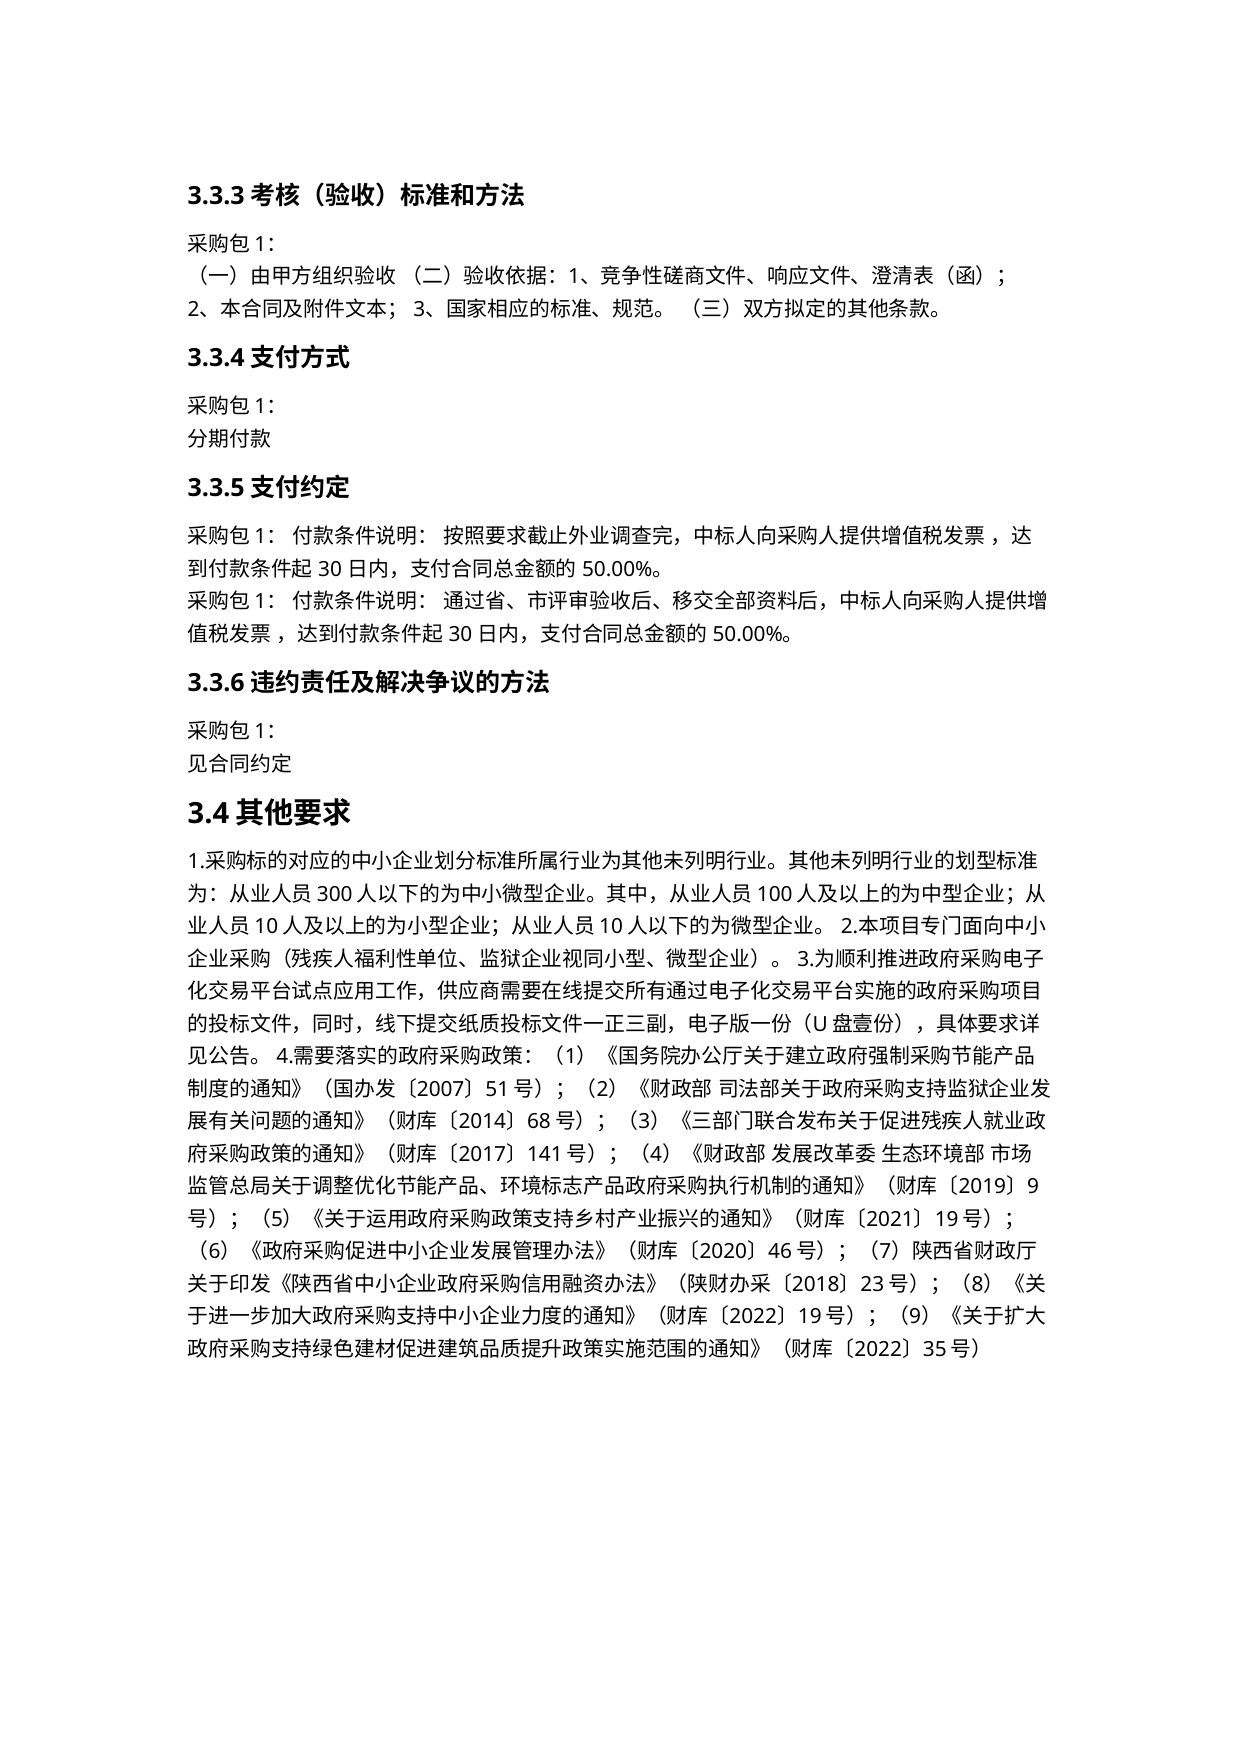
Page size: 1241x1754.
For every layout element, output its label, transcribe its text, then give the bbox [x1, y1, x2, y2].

text 3.3.4支付方式 [187, 324, 1053, 389]
text 采购包1： 付款条件说明： 按照要求截止外业调查完，中标人向采购人提供增值税发票 ，达到付款条件起 30 日内，支付合同总金额的 50.00%。 [187, 519, 1053, 584]
text 1.采购标的对应的中小企业划分标准所属行业为其他未列明行业。其他未列明行业的划型标准为：从业人员300人以下的为中小微型企业。其中，从业人员100人及以上的为中型企业；从业人员10人及以上的为小型企业；从业人员10人以下的为微型企业。 2.本项目专门面向中小企业采购（残疾人福利性单位、监狱企业视同小型、微型企业）。 3.为顺利推进政府采购电子化交易平台试点应用工作，供应商需要在线提交所有通过电子化交易平台实施的政府采购项目的投标文件，同时，线下提交纸质投标文件一正三副，电子版一份（U盘壹份），具体要求详见公告。 4.需要落实的政府采购政策：（1）《国务院办公厅关于建立政府强制采购节能产品制度的通知》（国办发〔2007〕51号）；（2）《财政部 司法部关于政府采购支持监狱企业发展有关问题的通知》（财库〔2014〕68号）；（3）《三部门联合发布关于促进残疾人就业政府采购政策的通知》（财库〔2017〕141号）；（4）《财政部 发展改革委 生态环境部 市场监管总局关于调整优化节能产品、环境标志产品政府采购执行机制的通知》（财库〔2019〕9号）；（5）《关于运用政府采购政策支持乡村产业振兴的通知》（财库〔2021〕19号）；（6）《政府采购促进中小企业发展管理办法》（财库〔2020〕46号）；（7）陕西省财政厅关于印发《陕西省中小企业政府采购信用融资办法》（陕财办采〔2018〕23号）；（8）《关于进一步加大政府采购支持中小企业力度的通知》（财库〔2022〕19号）；（9）《关于扩大政府采购支持绿色建材促进建筑品质提升政策实施范围的通知》（财库〔2022〕35号） [187, 844, 1053, 1364]
text 采购包1： [187, 714, 1053, 747]
text （一）由甲方组织验收 （二）验收依据：1、竞争性磋商文件、响应文件、澄清表（函）； 2、本合同及附件文本； 3、国家相应的标准、规范。 （三）双方拟定的其他条款。 [187, 259, 1053, 324]
text 3.3.6违约责任及解决争议的方法 [187, 649, 1053, 714]
text 3.4其他要求 [187, 779, 1053, 844]
text 分期付款 [187, 422, 1053, 454]
text 3.3.5支付约定 [187, 454, 1053, 519]
text 采购包1： 付款条件说明： 通过省、市评审验收后、移交全部资料后，中标人向采购人提供增值税发票 ，达到付款条件起 30 日内，支付合同总金额的 50.00%。 [187, 584, 1053, 649]
text 采购包1： [187, 389, 1053, 422]
text 3.3.3考核（验收）标准和方法 [187, 162, 1053, 227]
text 见合同约定 [187, 747, 1053, 779]
text 采购包1： [187, 227, 1053, 259]
